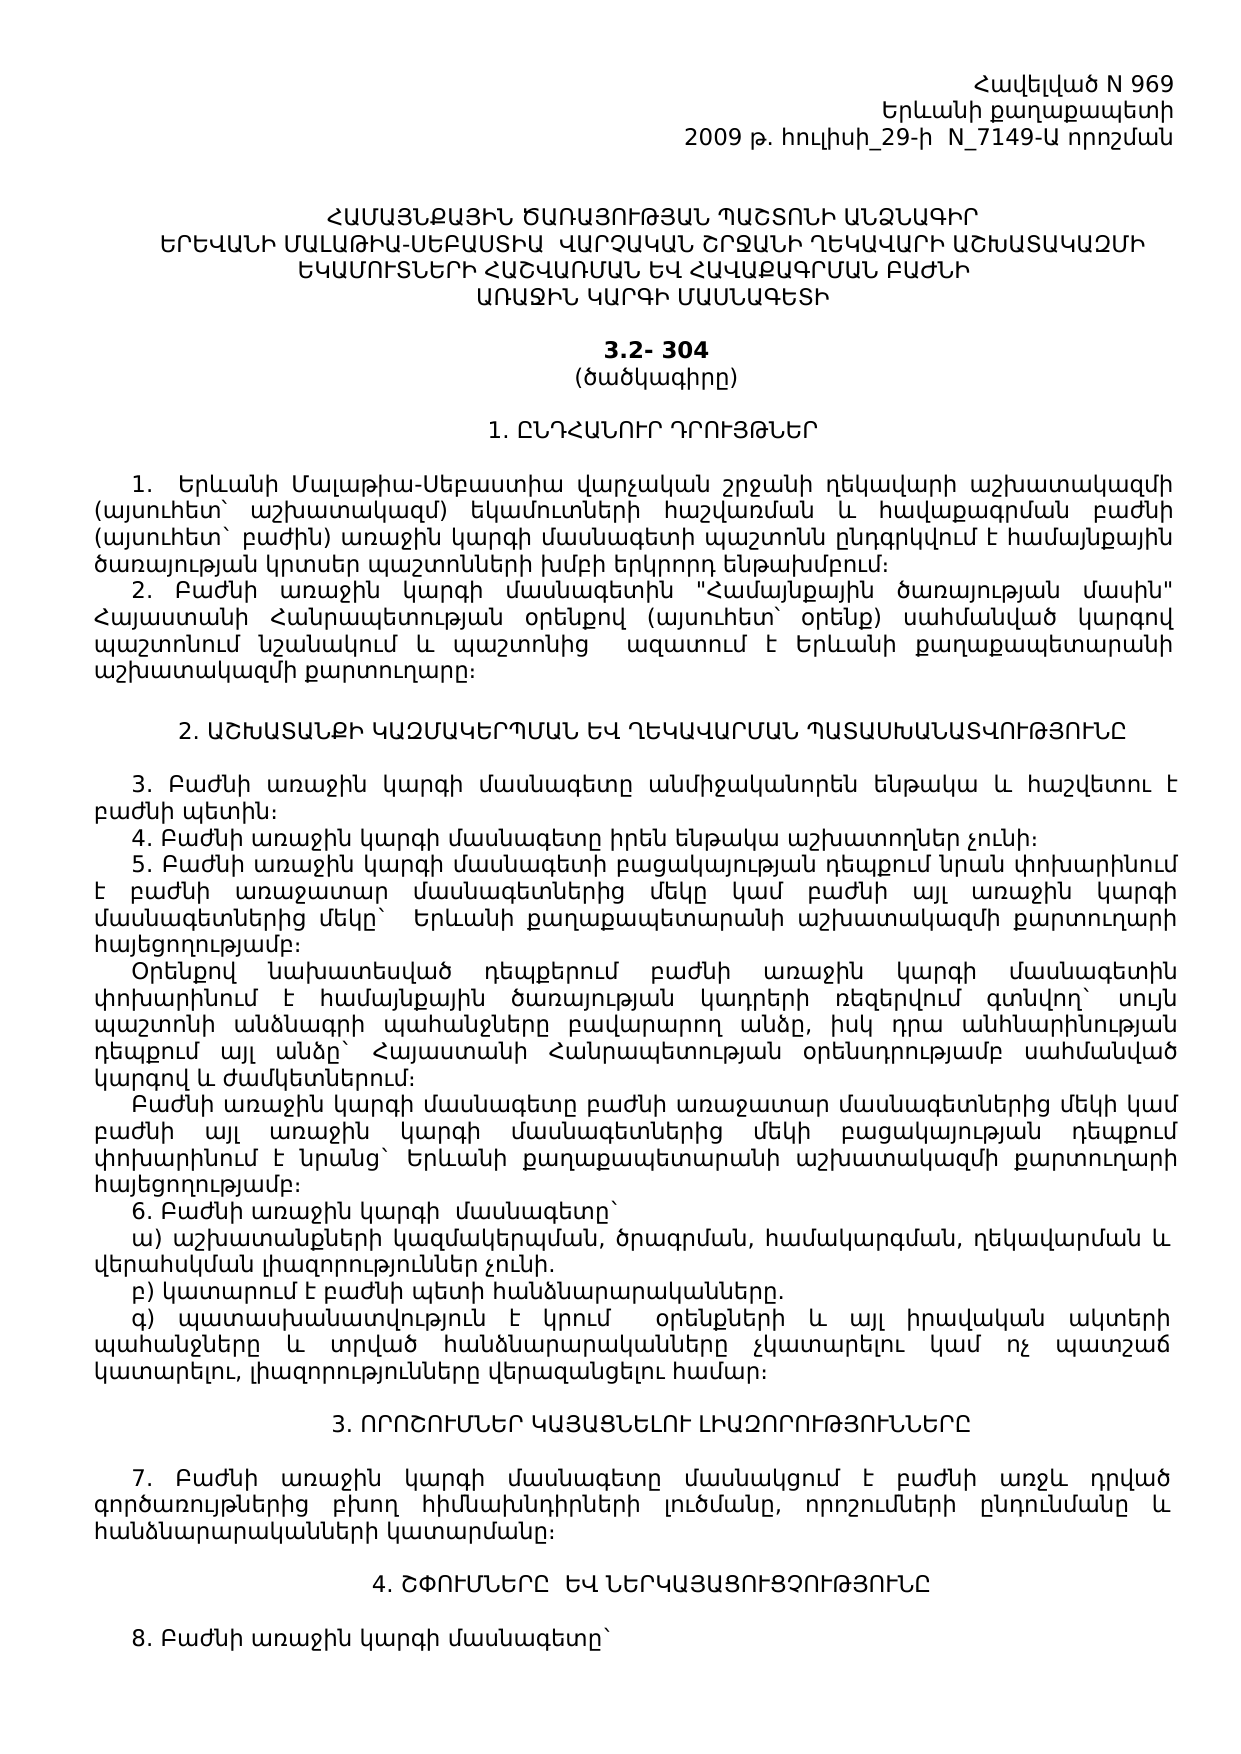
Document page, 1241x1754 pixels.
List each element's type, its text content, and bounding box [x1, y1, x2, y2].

text 4. Բաժնի առաջին կարգի մասնագետը իրեն ենթակա աշխատողներ չունի։ [94, 825, 1179, 852]
text Հավելված N 969 [94, 71, 1174, 97]
text Բաժնի առաջին կարգի մասնագետը բաժնի առաջատար մասնագետներից մեկի կամ բաժնի այլ առաջին կարգի մասնագետներից մեկի բացակայության դեպքում փոխարինում է նրանց` Երևանի քաղաքապետարանի աշխատակազմի քարտուղարի հայեցողությամբ։ [94, 1092, 1179, 1198]
text 1. Երևանի Մալաթիա-Սեբաստիա վարչական շրջանի ղեկավարի աշխատակազմի (այսուհետ՝ աշխատակազմ) եկամուտների հաշվառման և հավաքագրման բաժնի (այսուհետ` բաժին) առաջին կարգի մասնագետի պաշտոնն ընդգրկվում է համայնքային ծառայության կրտսեր պաշտոնների խմբի երկրորդ ենթախմբում։ [94, 471, 1174, 577]
text գ) պատասխանատվություն է կրում օրենքների և այլ իրավական ակտերի պահանջները և տրված հանձնարարականները չկատարելու կամ ոչ պատշաճ կատարելու, լիազորությունները վերազանցելու համար։ [94, 1305, 1172, 1385]
text 3.2- 304 [94, 337, 1181, 364]
text Երևանի քաղաքապետի [94, 97, 1174, 124]
text 3. ՈՐՈՇՈՒՄՆԵՐ ԿԱՅԱՑՆԵԼՈՒ ԼԻԱԶՈՐՈՒԹՅՈՒՆՆԵՐԸ [94, 1412, 1172, 1438]
subtitle ԵՐԵՎԱՆԻ ՄԱԼԱԹԻԱ-ՍԵԲԱՍՏԻԱ ՎԱՐՉԱԿԱՆ ՇՐՋԱՆԻ ՂԵԿԱՎԱՐԻ ԱՇԽԱՏԱԿԱԶՄԻ ԵԿԱՄՈՒՏՆԵՐԻ ՀԱՇՎԱՌՄԱՆ ԵՎ ՀԱՎԱՔԱԳՐՄԱՆ ԲԱԺՆԻ [94, 231, 1174, 284]
text 5. Բաժնի առաջին կարգի մասնագետի բացակայության դեպքում նրան փոխարինում է բաժնի առաջատար մասնագետներից մեկը կամ բաժնի այլ առաջին կարգի մասնագետներից մեկը` Երևանի քաղաքապետարանի աշխատակազմի քարտուղարի հայեցողությամբ։ [94, 852, 1179, 958]
text 2. ԱՇԽԱՏԱՆՔԻ ԿԱԶՄԱԿԵՐՊՄԱՆ ԵՎ ՂԵԿԱՎԱՐՄԱՆ ՊԱՏԱՍԽԱՆԱՏՎՈՒԹՅՈՒՆԸ [94, 718, 1174, 745]
subtitle ԱՌԱՋԻՆ ԿԱՐԳԻ ՄԱՍՆԱԳԵՏԻ [94, 284, 1174, 311]
text (ծածկագիրը) [94, 364, 1181, 391]
text բ) կատարում է բաժնի պետի հանձնարարականները. [94, 1278, 1172, 1305]
text 4. ՇՓՈՒՄՆԵՐԸ ԵՎ ՆԵՐԿԱՅԱՑՈՒՑՉՈՒԹՅՈՒՆԸ [94, 1572, 1172, 1598]
text 7. Բաժնի առաջին կարգի մասնագետը մասնակցում է բաժնի առջև դրված գործառույթներից բխող հիմնախնդիրների լուծմանը, որոշումների ընդունմանը և հանձնարարականների կատարմանը։ [94, 1465, 1172, 1545]
text 1. ԸՆԴՀԱՆՈՒՐ ԴՐՈՒՅԹՆԵՐ [94, 417, 1174, 444]
text Օրենքով նախատեսված դեպքերում բաժնի առաջին կարգի մասնագետին փոխարինում է համայնքային ծառայության կադրերի ռեզերվում գտնվող` սույն պաշտոնի անձնագրի պահանջները բավարարող անձը, իսկ դրա անհնարինության դեպքում այլ անձը` Հայաստանի Հանրապետության օրենսդրությամբ սահմանված կարգով և ժամկետներում։ [94, 958, 1179, 1092]
text ՀԱՄԱՅՆՔԱՅԻՆ ԾԱՌԱՅՈՒԹՅԱՆ ՊԱՇՏՈՆԻ ԱՆՁՆԱԳԻՐ [94, 204, 1174, 231]
text 3. Բաժնի առաջին կարգի մասնագետը անմիջականորեն ենթակա և հաշվետու է բաժնի պետին։ [94, 772, 1179, 825]
text 2009 թ. հուլիսի_29-ի N_7149-Ա որոշման [94, 124, 1174, 151]
text 8. Բաժնի առաջին կարգի մասնագետը` [94, 1625, 1172, 1652]
text 6. Բաժնի առաջին կարգի մասնագետը` [94, 1198, 1179, 1225]
text 2. Բաժնի առաջին կարգի մասնագետին "Համայնքային ծառայության մասին" Հայաստանի Հանրապետության օրենքով (այսուհետ՝ օրենք) սահմանված կարգով պաշտոնում նշանակում և պաշտոնից ազատում է Երևանի քաղաքապետարանի աշխատակազմի քարտուղարը։ [94, 577, 1174, 684]
text ա) աշխատանքների կազմակերպման, ծրագրման, համակարգման, ղեկավարման և վերահսկման լիազորություններ չունի. [94, 1225, 1172, 1278]
